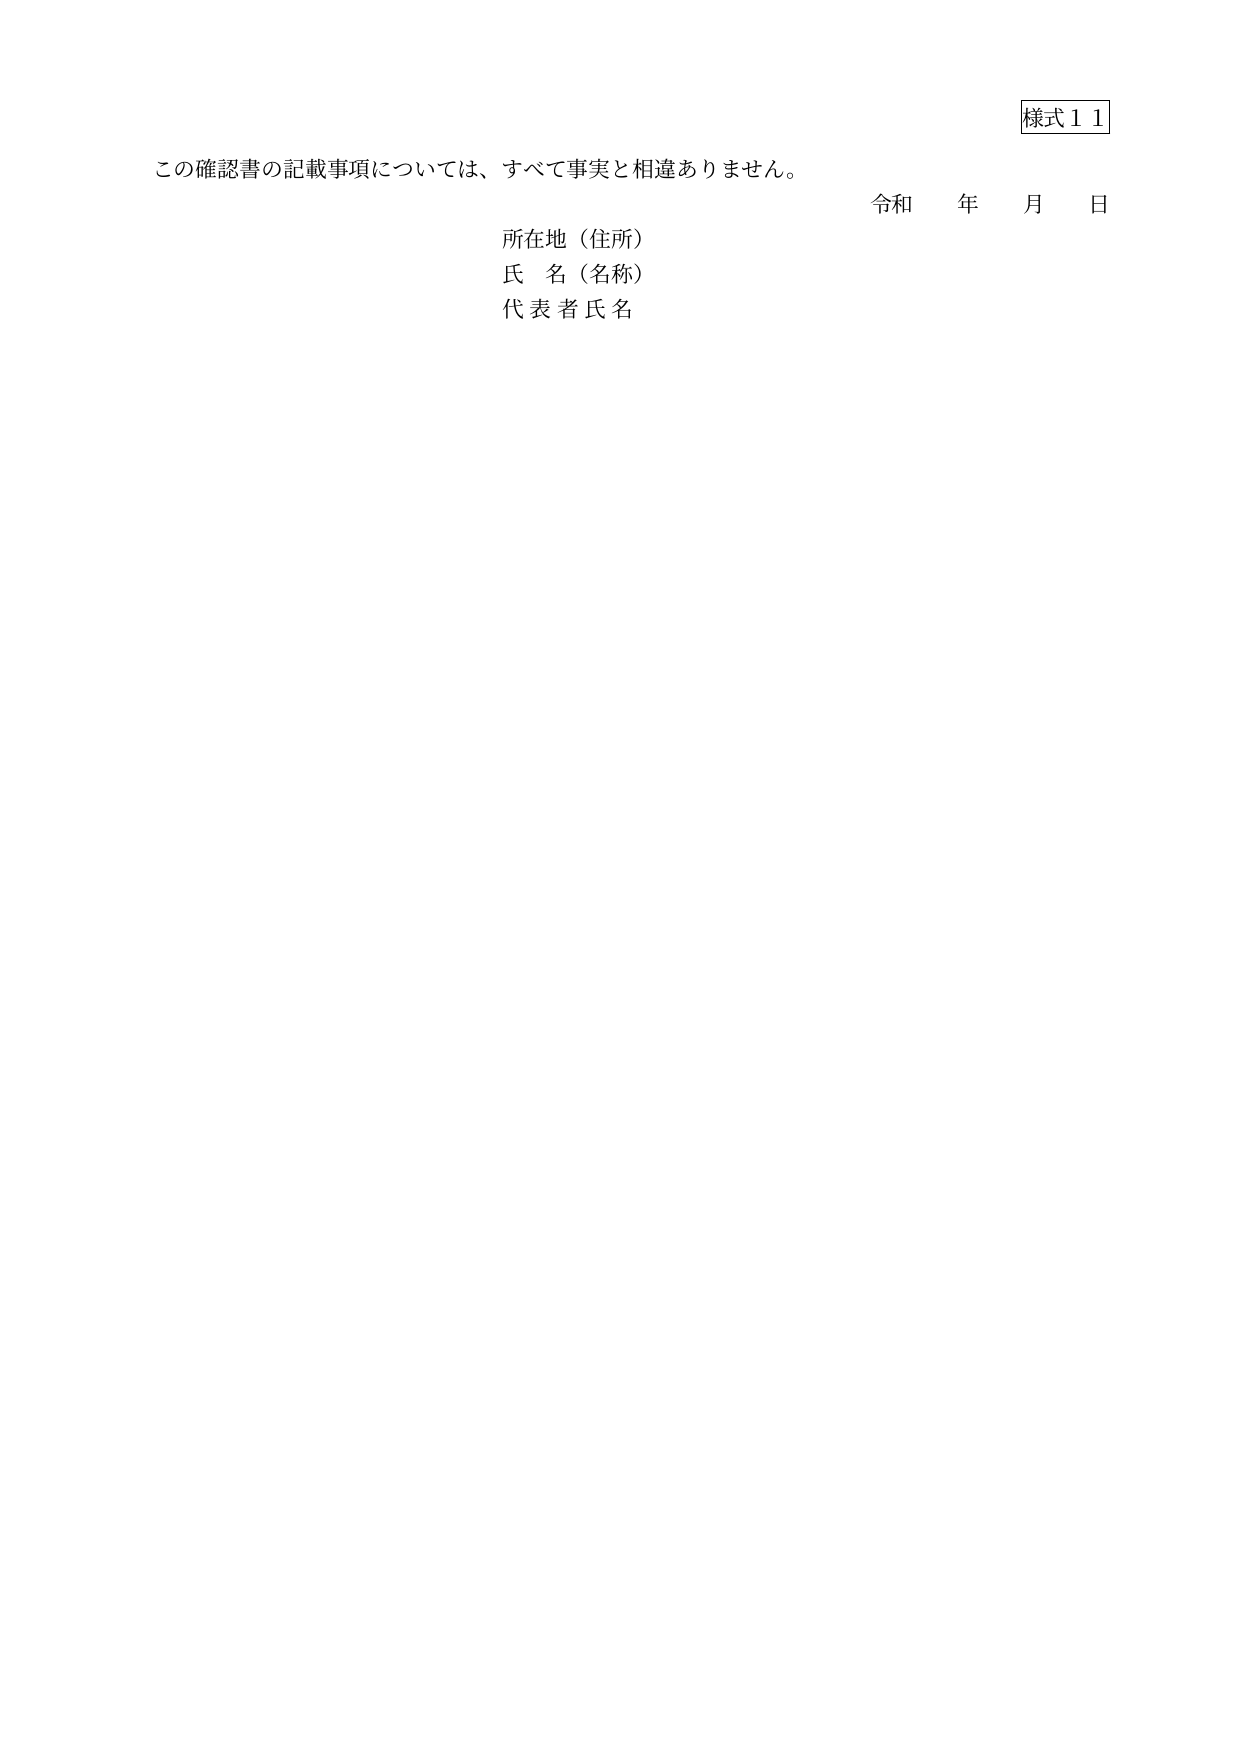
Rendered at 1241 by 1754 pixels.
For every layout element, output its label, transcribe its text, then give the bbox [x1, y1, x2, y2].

text 令和 年 月 日 [130, 185, 1110, 220]
text 代 表 者 氏 名 [130, 291, 1110, 326]
text 所在地（住所） [130, 220, 1110, 256]
text 氏 名（名称） [130, 256, 1110, 291]
text この確認書の記載事項については、すべて事実と相違ありません。 [130, 150, 1110, 185]
